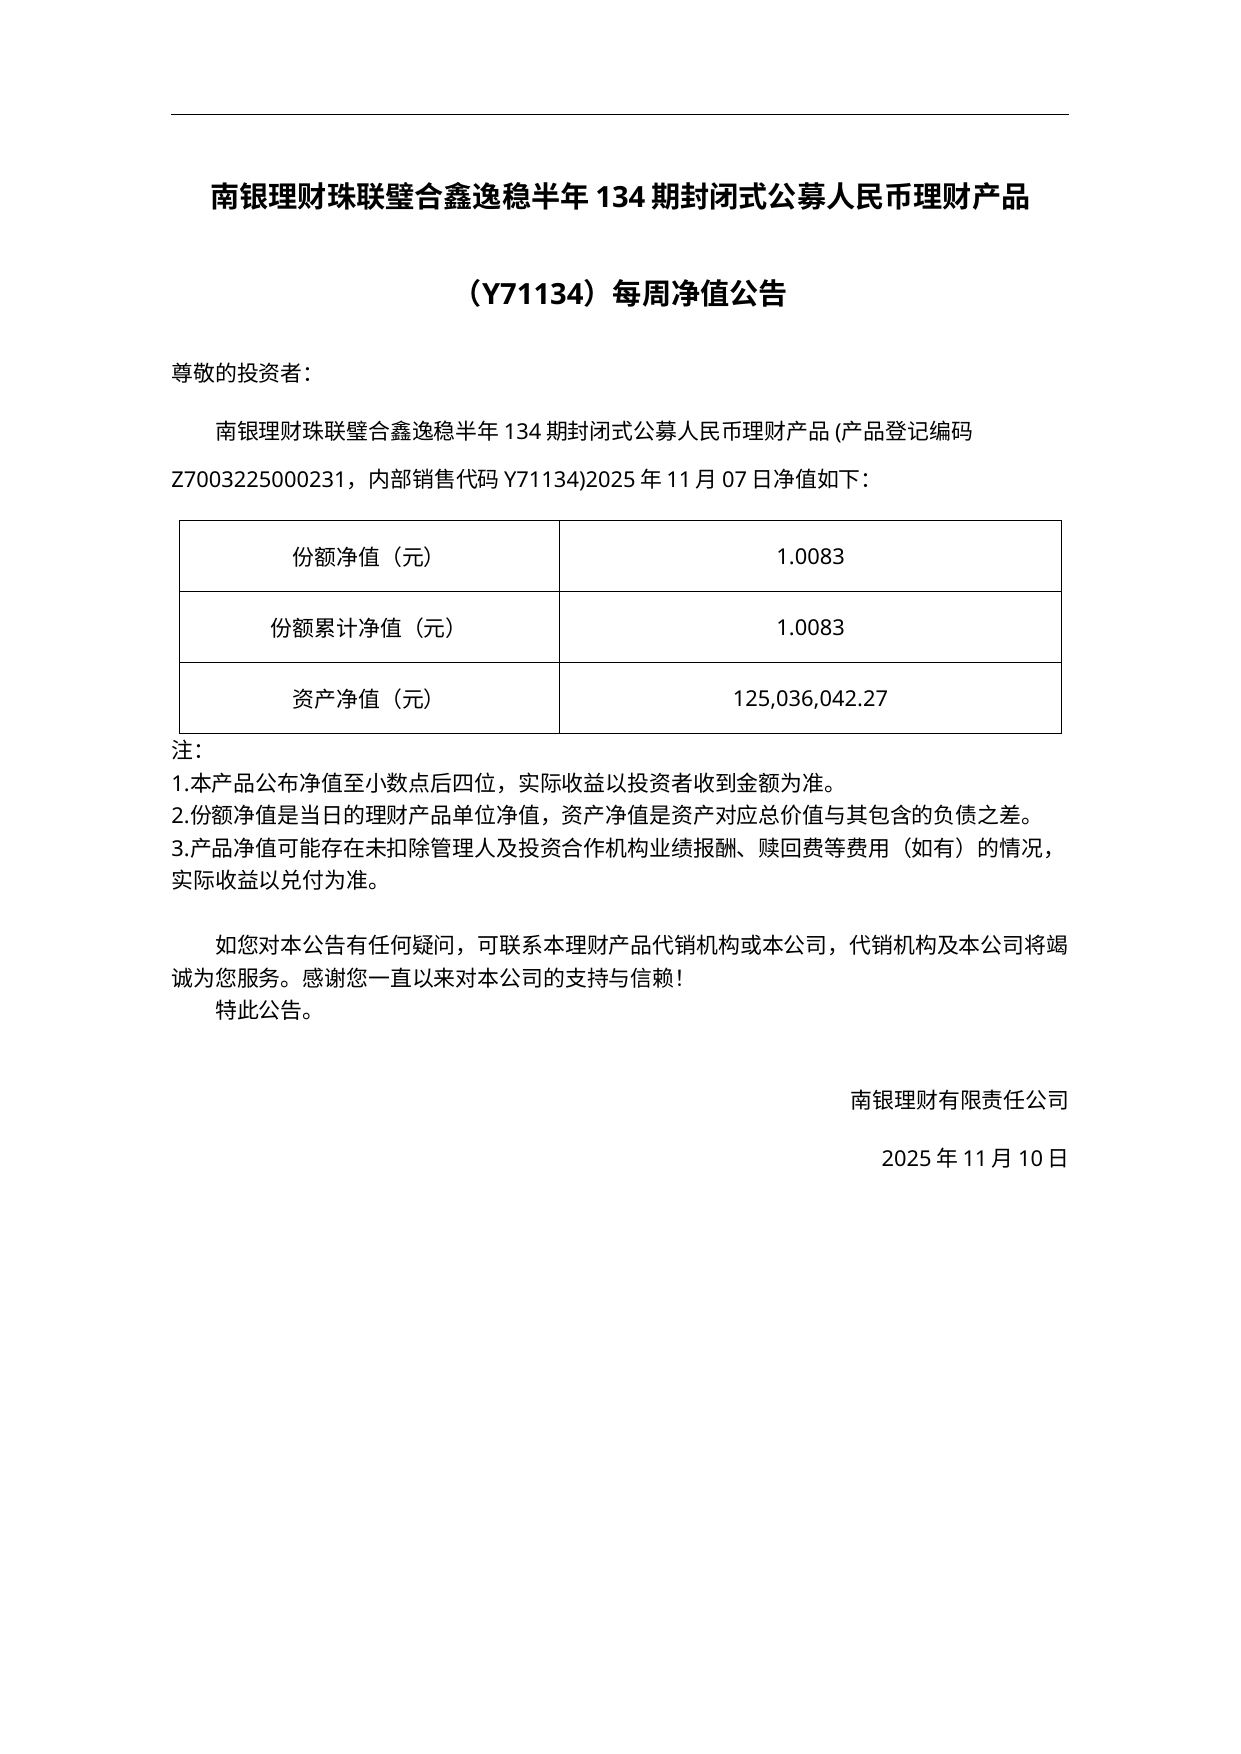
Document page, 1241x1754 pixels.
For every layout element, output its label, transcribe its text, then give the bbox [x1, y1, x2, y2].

text 注： [171, 733, 1069, 765]
text 尊敬的投资者： [171, 355, 1069, 388]
table_cell 125,036,042.27 [560, 663, 1061, 733]
table_header 份额净值（元） [180, 521, 559, 591]
text 2025年11月10日 [171, 1140, 1069, 1173]
table_header 1.0083 [560, 521, 1061, 591]
text 1.本产品公布净值至小数点后四位，实际收益以投资者收到金额为准。 [171, 765, 1069, 798]
text 如您对本公告有任何疑问，可联系本理财产品代销机构或本公司，代销机构及本公司将竭诚为您服务。感谢您一直以来对本公司的支持与信赖！ [171, 928, 1069, 993]
text 3.产品净值可能存在未扣除管理人及投资合作机构业绩报酬、赎回费等费用（如有）的情况，实际收益以兑付为准。 [171, 830, 1069, 895]
table_cell 资产净值（元） [180, 663, 559, 733]
text 南银理财有限责任公司 [171, 1082, 1069, 1115]
text 2.份额净值是当日的理财产品单位净值，资产净值是资产对应总价值与其包含的负债之差。 [171, 798, 1069, 830]
text 特此公告。 [171, 993, 1069, 1025]
table_cell 份额累计净值（元） [180, 592, 559, 662]
table_cell 1.0083 [560, 592, 1061, 662]
text 南银理财珠联璧合鑫逸稳半年134期封闭式公募人民币理财产品 (产品登记编码Z7003225000231，内部销售代码Y71134)2025年11月07日净值如下： [171, 413, 1069, 494]
text 南银理财珠联璧合鑫逸稳半年134期封闭式公募人民币理财产品（Y71134）每周净值公告 [171, 162, 1069, 324]
